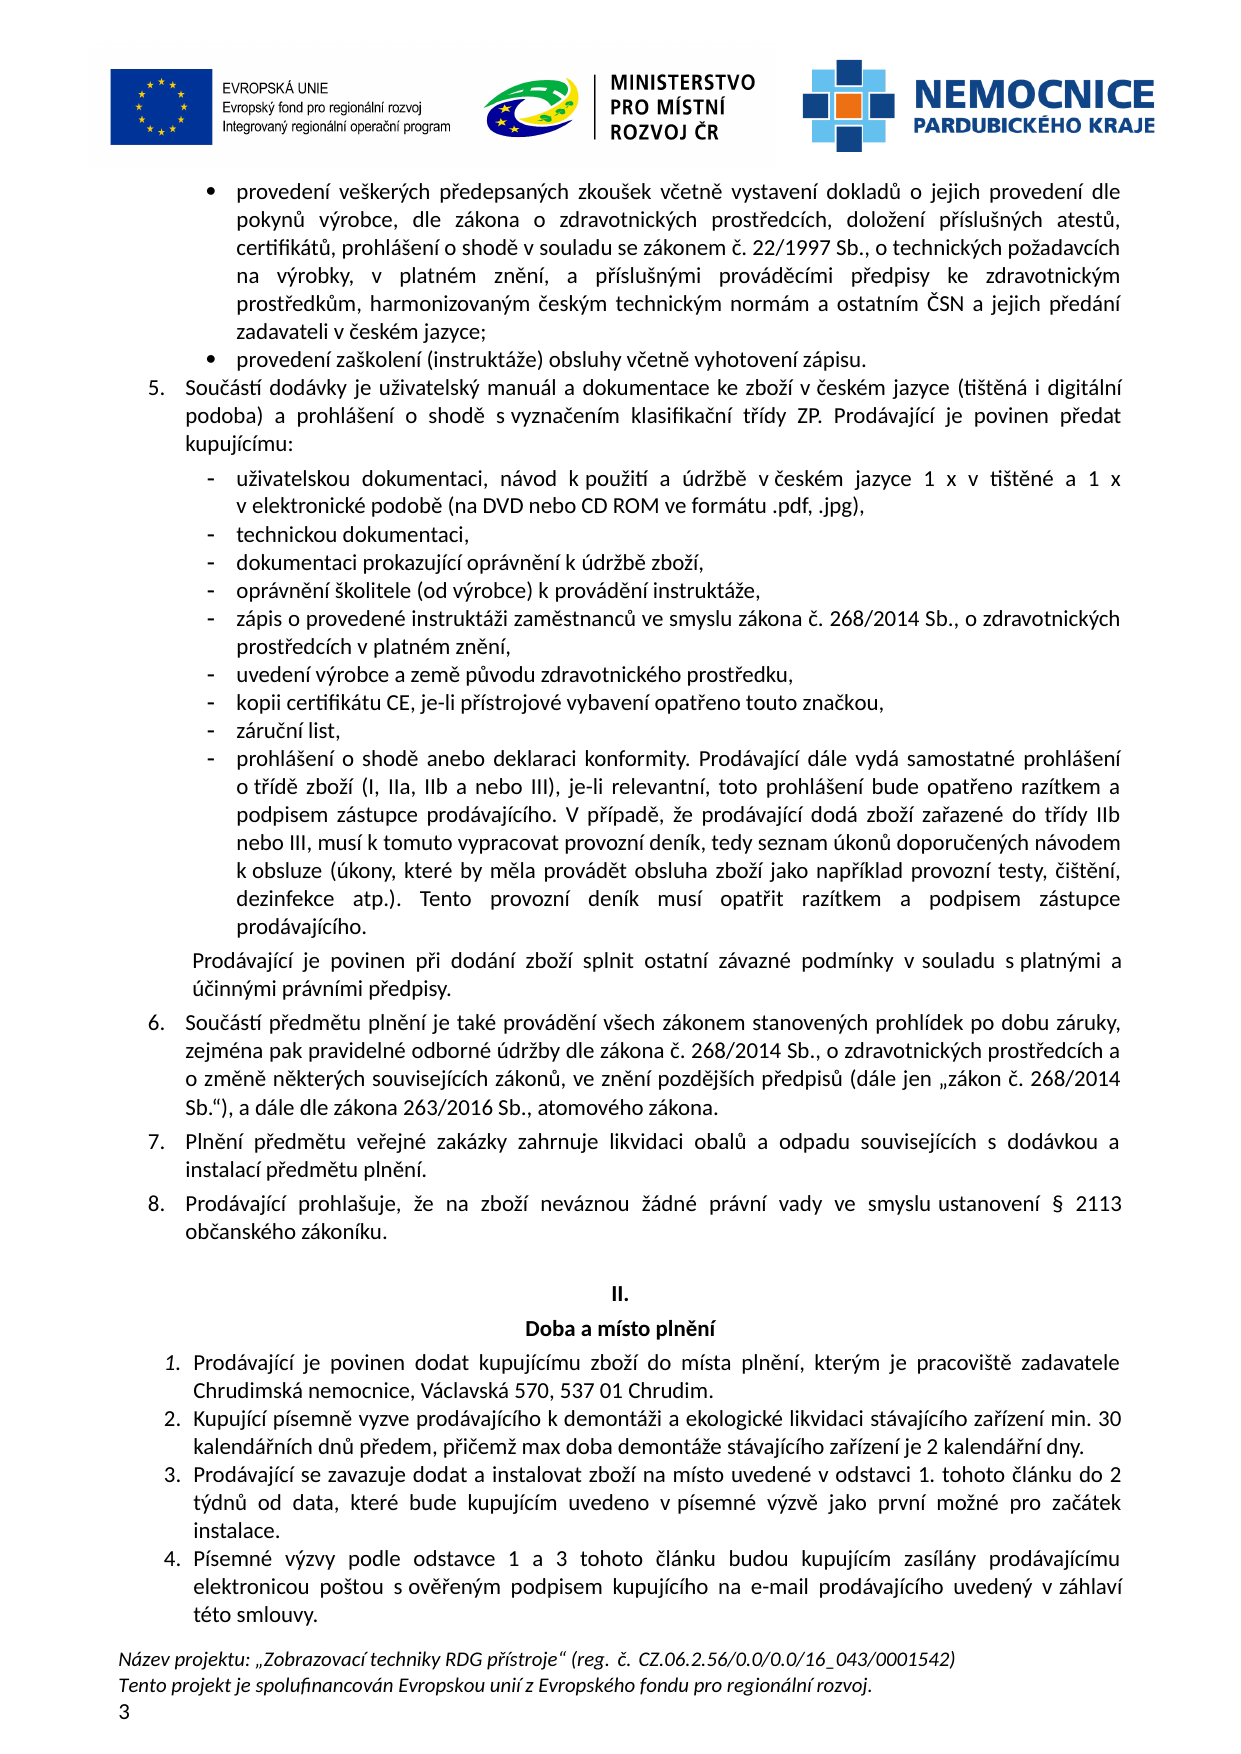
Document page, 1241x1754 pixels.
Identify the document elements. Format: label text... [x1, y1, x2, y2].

list prohlášení o shodě anebo deklaraci konformity. Prodávající dále vydá samostatné prohlášení o třídě zboží (I, IIa, IIb a nebo III), je-li relevantní, toto prohlášení bude opatřeno razítkem a podpisem zástupce prodávajícího. V případě, že prodávající dodá zboží zařazené do třídy IIb nebo III, musí k tomuto vypracovat provozní deník, tedy seznam úkonů doporučených návodem k obsluze (úkony, které by měla provádět obsluha zboží jako například provozní testy, čištění, dezinfekce atp.). Tento provozní deník musí opatřit razítkem a podpisem zástupce prodávajícího. [207, 744, 1122, 940]
text Doba a místo plnění [118, 1314, 1122, 1342]
list oprávnění školitele (od výrobce) k provádění instruktáže, [207, 576, 1122, 604]
list uvedení výrobce a země původu zdravotnického prostředku, [207, 660, 1122, 688]
list Kupující písemně vyzve prodávajícího k demontáži a ekologické likvidaci stávajícího zařízení min. 30 kalendářních dnů předem, přičemž max doba demontáže stávajícího zařízení je 2 kalendářní dny. [164, 1404, 1122, 1460]
list Plnění předmětu veřejné zakázky zahrnuje likvidaci obalů a odpadu souvisejících s dodávkou a instalací předmětu plnění. [148, 1127, 1122, 1183]
list provedení zaškolení (instruktáže) obsluhy včetně vyhotovení zápisu. [207, 345, 1122, 373]
list uživatelskou dokumentaci, návod k použití a údržbě v českém jazyce 1 x v tištěné a 1 x v elektronické podobě (na DVD nebo CD ROM ve formátu .pdf, .jpg), [207, 464, 1122, 520]
list zápis o provedené instruktáži zaměstnanců ve smyslu zákona č. 268/2014 Sb., o zdravotnických prostředcích v platném znění, [207, 604, 1122, 660]
list Prodávající je povinen dodat kupujícímu zboží do místa plnění, kterým je pracoviště zadavatele Chrudimská nemocnice, Václavská 570, 537 01 Chrudim. [164, 1348, 1122, 1404]
list záruční list, [207, 716, 1122, 744]
list dokumentaci prokazující oprávnění k údržbě zboží, [207, 548, 1122, 576]
picture [88, 43, 777, 170]
list technickou dokumentaci, [207, 520, 1122, 548]
list Písemné výzvy podle odstavce 1 a 3 tohoto článku budou kupujícím zasílány prodávajícímu elektronicou poštou s ověřeným podpisem kupujícího na e-mail prodávajícího uvedený v záhlaví této smlouvy. [164, 1544, 1122, 1628]
list Součástí dodávky je uživatelský manuál a dokumentace ke zboží v českém jazyce (tištěná i digitální podoba) a prohlášení o shodě s vyznačením klasifikační třídy ZP. Prodávající je povinen předat kupujícímu: [148, 373, 1122, 457]
list Prodávající prohlašuje, že na zboží neváznou žádné právní vady ve smyslu ustanovení § 2113 občanského zákoníku. [148, 1189, 1122, 1245]
text II. [118, 1279, 1122, 1307]
list Prodávající se zavazuje dodat a instalovat zboží na místo uvedené v odstavci 1. tohoto článku do 2 týdnů od data, které bude kupujícím uvedeno v písemné výzvě jako první možné pro začátek instalace. [164, 1460, 1122, 1544]
list Součástí předmětu plnění je také provádění všech zákonem stanovených prohlídek po dobu záruky, zejména pak pravidelné odborné údržby dle zákona č. 268/2014 Sb., o zdravotnických prostředcích a o změně některých souvisejících zákonů, ve znění pozdějších předpisů (dále jen „zákon č. 268/2014 Sb.“), a dále dle zákona 263/2016 Sb., atomového zákona. [148, 1008, 1122, 1121]
picture [801, 58, 1155, 153]
list provedení veškerých předepsaných zkoušek včetně vystavení dokladů o jejich provedení dle pokynů výrobce, dle zákona o zdravotnických prostředcích, doložení příslušných atestů, certifikátů, prohlášení o shodě v souladu se zákonem č. 22/1997 Sb., o technických požadavcích na výrobky, v platném znění, a příslušnými prováděcími předpisy ke zdravotnickým prostředkům, harmonizovaným českým technickým normám a ostatním ČSN a jejich předání zadavateli v českém jazyce; [207, 177, 1122, 345]
text Prodávající je povinen při dodání zboží splnit ostatní závazné podmínky v souladu s platnými a účinnými právními předpisy. [192, 946, 1122, 1002]
list kopii certifikátu CE, je-li přístrojové vybavení opatřeno touto značkou, [207, 688, 1122, 716]
